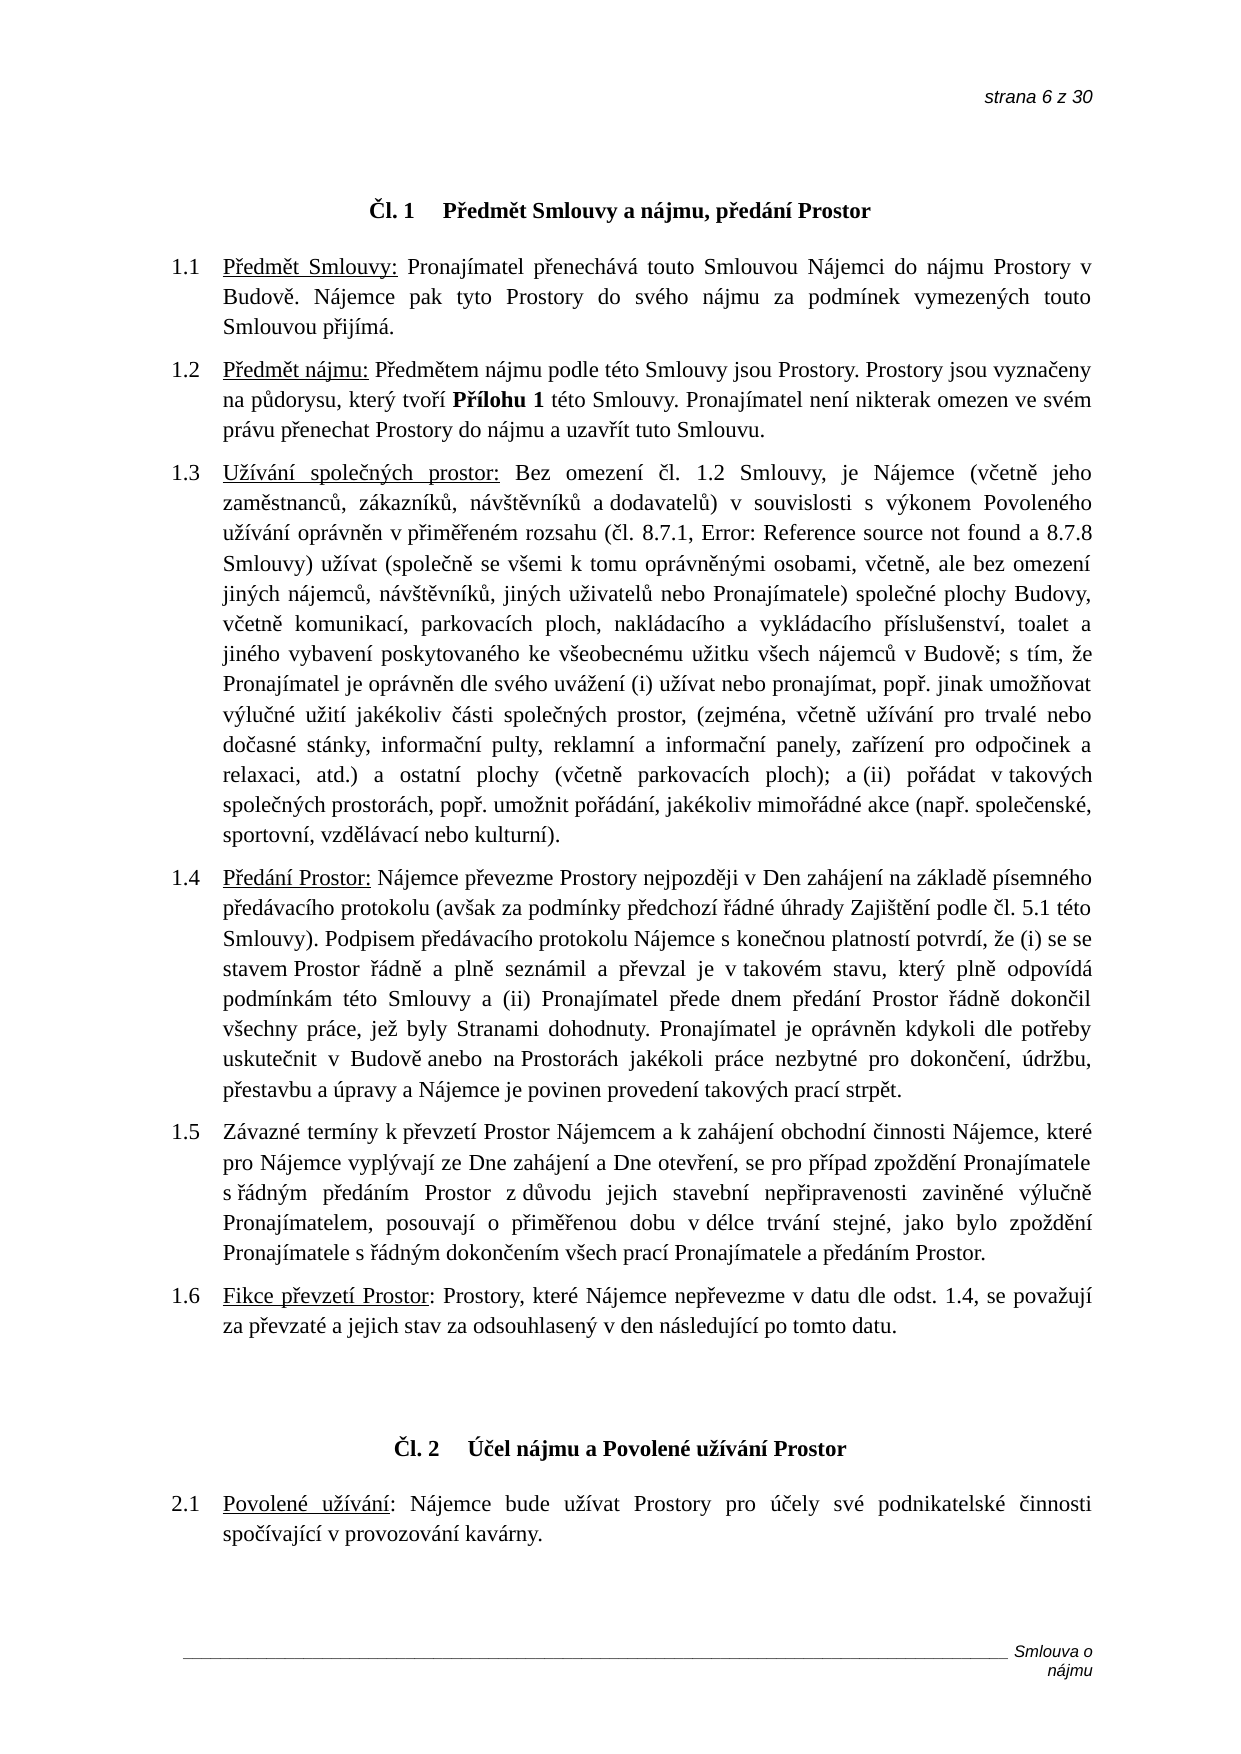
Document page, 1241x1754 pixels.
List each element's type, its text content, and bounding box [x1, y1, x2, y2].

subtitle Předání Prostor: Nájemce převezme Prostory nejpozději v Den zahájení na základě písemného předávacího protokolu (avšak za podmínky předchozí řádné úhrady Zajištění podle čl. 5.1 této Smlouvy). Podpisem předávacího protokolu Nájemce s konečnou platností potvrdí, že (i) se se stavem Prostor řádně a plně seznámil a převzal je v takovém stavu, který plně odpovídá podmínkám této Smlouvy a (ii) Pronajímatel přede dnem předání Prostor řádně dokončil všechny práce, jež byly Stranami dohodnuty. Pronajímatel je oprávněn kdykoli dle potřeby uskutečnit v Budově anebo na Prostorách jakékoli práce nezbytné pro dokončení, údržbu, přestavbu a úpravy a Nájemce je povinen provedení takových prací strpět. [171, 864, 1093, 1102]
subtitle Fikce převzetí Prostor: Prostory, které Nájemce nepřevezme v datu dle odst. 1.4, se považují za převzaté a jejich stav za odsouhlasený v den následující po tomto datu. [171, 1282, 1093, 1338]
subtitle Předmět nájmu: Předmětem nájmu podle této Smlouvy jsou Prostory. Prostory jsou vyznačeny na půdorysu, který tvoří Přílohu 1 této Smlouvy. Pronajímatel není nikterak omezen ve svém právu přenechat Prostory do nájmu a uzavřít tuto Smlouvu. [171, 356, 1093, 443]
subtitle Předmět Smlouvy a nájmu, předání Prostor [148, 198, 1093, 224]
subtitle Předmět Smlouvy: Pronajímatel přenechává touto Smlouvou Nájemci do nájmu Prostory v Budově. Nájemce pak tyto Prostory do svého nájmu za podmínek vymezených touto Smlouvou přijímá. [171, 253, 1093, 339]
subtitle Povolené užívání: Nájemce bude užívat Prostory pro účely své podnikatelské činnosti spočívající v provozování kavárny. [171, 1490, 1093, 1547]
subtitle Závazné termíny k převzetí Prostor Nájemcem a k zahájení obchodní činnosti Nájemce, které pro Nájemce vyplývají ze Dne zahájení a Dne otevření, se pro případ zpoždění Pronajímatele s řádným předáním Prostor z důvodu jejich stavební nepřipravenosti zaviněné výlučně Pronajímatelem, posouvají o přiměřenou dobu v délce trvání stejné, jako bylo zpoždění Pronajímatele s řádným dokončením všech prací Pronajímatele a předáním Prostor. [171, 1118, 1093, 1266]
subtitle Účel nájmu a Povolené užívání Prostor [148, 1435, 1093, 1461]
